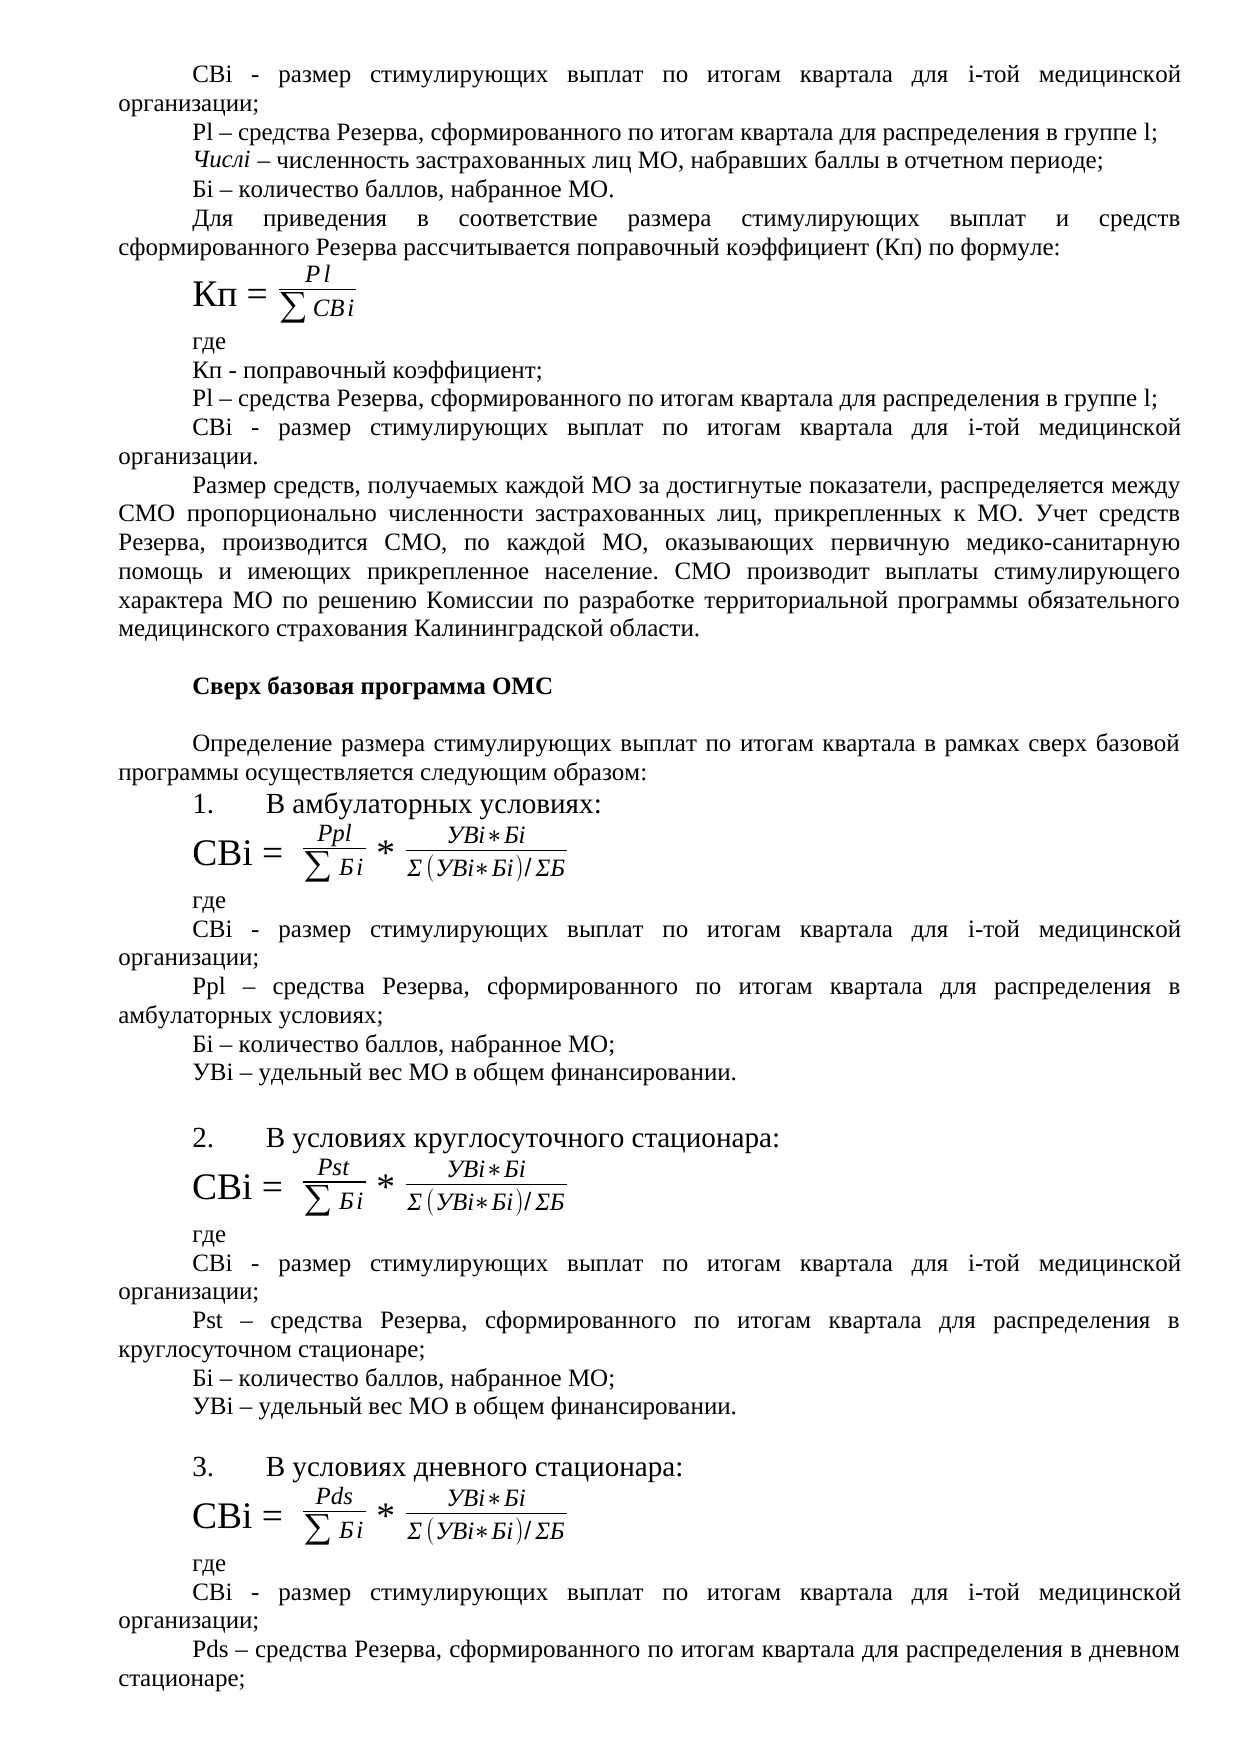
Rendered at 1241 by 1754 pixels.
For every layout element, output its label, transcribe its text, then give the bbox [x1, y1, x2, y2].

text где [118, 1548, 1181, 1577]
text Бi – количество баллов, набранное МО; [118, 1029, 1181, 1057]
text где [118, 326, 1181, 355]
text Для приведения в соответствие размера стимулирующих выплат и средств сформированного Резерва рассчитывается поправочный коэффициент (Кп) по формуле: [118, 203, 1181, 260]
text СВi - размер стимулирующих выплат по итогам квартала для i-той медицинской организации. [118, 412, 1181, 470]
text – численность застрахованных лиц МО, набравших баллы в отчетном периоде; [118, 145, 1181, 174]
text УВi – удельный вес МО в общем финансировании. [192, 1057, 1181, 1086]
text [118, 1391, 1181, 1420]
list В условиях дневного стационара: [118, 1449, 1181, 1482]
text Определение размера стимулирующих выплат по итогам квартала в рамках сверх базовой программы осуществляется следующим образом: [118, 728, 1181, 786]
text СВi - размер стимулирующих выплат по итогам квартала для i-той медицинской организации; [118, 914, 1181, 971]
text где [118, 1219, 1181, 1248]
text СВi - размер стимулирующих выплат по итогам квартала для i-той медицинской организации; [118, 59, 1181, 117]
text Рst – средства Резерва, сформированного по итогам квартала для распределения в круглосуточном стационаре; [118, 1305, 1181, 1363]
text Кп = [118, 260, 1181, 326]
text СВi = * [118, 1482, 1181, 1548]
text Размер средств, получаемых каждой МО за достигнутые показатели, распределяется между СМО пропорционально численности застрахованных лиц, прикрепленных к МО. Учет средств Резерва, производится СМО, по каждой МО, оказывающих первичную медико-санитарную помощь и имеющих прикрепленное население. СМО производит выплаты стимулирующего характера МО по решению Комиссии по разработке территориальной программы обязательного медицинского страхования Калининградской области. [118, 470, 1181, 642]
text СВi - размер стимулирующих выплат по итогам квартала для i-той медицинской организации; [118, 1248, 1181, 1305]
text где [118, 885, 1181, 914]
text СВi - размер стимулирующих выплат по итогам квартала для i-той медицинской организации; [118, 1577, 1181, 1634]
text Кп - поправочный коэффициент; [118, 355, 1181, 383]
list В условиях круглосуточного стационара: [118, 1120, 1181, 1153]
text Рl – средства Резерва, сформированного по итогам квартала для распределения в группе l; [118, 117, 1181, 145]
text Бi – количество баллов, набранное МО; [118, 1363, 1181, 1391]
text СВi = * [118, 1153, 1181, 1219]
text Рds – средства Резерва, сформированного по итогам квартала для распределения в дневном стационаре; [118, 1634, 1181, 1692]
text Рpl – средства Резерва, сформированного по итогам квартала для распределения в амбулаторных условиях; [118, 971, 1181, 1029]
list В амбулаторных условиях: [118, 786, 1181, 819]
text Бi – количество баллов, набранное МО. [118, 174, 1181, 203]
text СВi = * [118, 819, 1181, 885]
text Сверх базовая программа ОМС [118, 671, 1181, 700]
text Рl – средства Резерва, сформированного по итогам квартала для распределения в группе l; [118, 383, 1181, 412]
